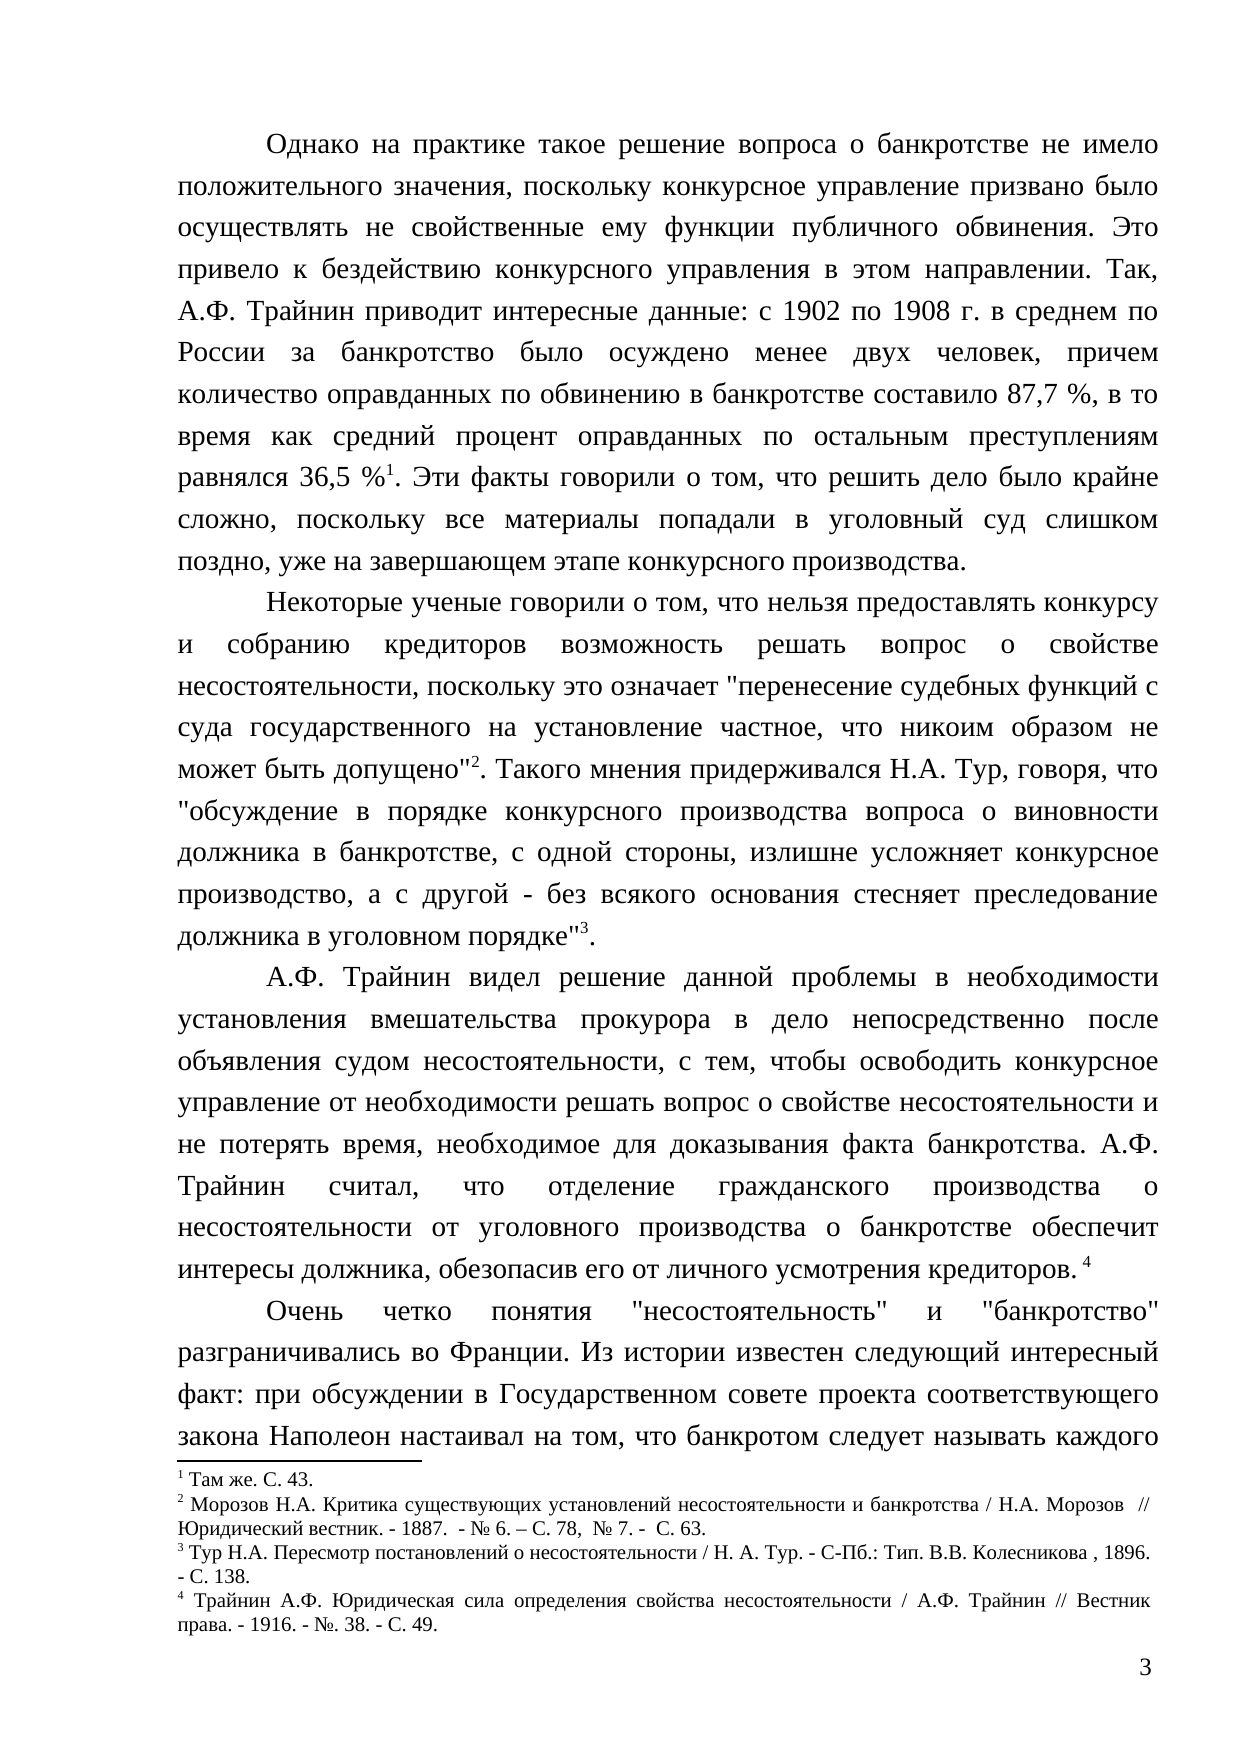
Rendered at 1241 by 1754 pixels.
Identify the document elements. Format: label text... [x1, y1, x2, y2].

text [177, 1285, 1159, 1451]
text Однако на практике такое решение вопроса о банкротстве не имело положительного значения, поскольку конкурсное управление призвано было осуществлять не свойственные ему функции публичного обвинения. Это привело к бездействию конкурсного управления в этом направлении. Так, А.Ф. Трайнин приводит интересные данные: с 1902 по 1908 г. в среднем по России за банкротство было осуждено менее двух человек, причем количество оправданных по обвинению в банкротстве составило 87,7 %, в то время как средний процент оправданных по остальным преступлениям равнялся 36,5 %. Эти факты говорили о том, что решить дело было крайне сложно, поскольку все материалы попадали в уголовный суд слишком поздно, уже на завершающем этапе конкурсного производства. [177, 118, 1159, 576]
text Некоторые ученые говорили о том, что нельзя предоставлять конкурсу и собранию кредиторов возможность решать вопрос о свойстве несостоятельности, поскольку это означает "перенесение судебных функций с суда государственного на установление частное, что никоим образом не может быть допущено". Такого мнения придерживался Н.А. Тур, говоря, что "обсуждение в порядке конкурсного производства вопроса о виновности должника в банкротстве, с одной стороны, излишне усложняет конкурсное производство, а с другой - без всякого основания стесняет преследование должника в уголовном порядке". [177, 576, 1159, 951]
text А.Ф. Трайнин видел решение данной проблемы в необходимости установления вмешательства прокурора в дело непосредственно после объявления судом несостоятельности, с тем, чтобы освободить конкурсное управление от необходимости решать вопрос о свойстве несостоятельности и не потерять время, необходимое для доказывания факта банкротства. А.Ф. Трайнин считал, что отделение гражданского производства о несостоятельности от уголовного производства о банкротстве обеспечит интересы должника, обезопасив его от личного усмотрения кредиторов. [177, 951, 1159, 1285]
